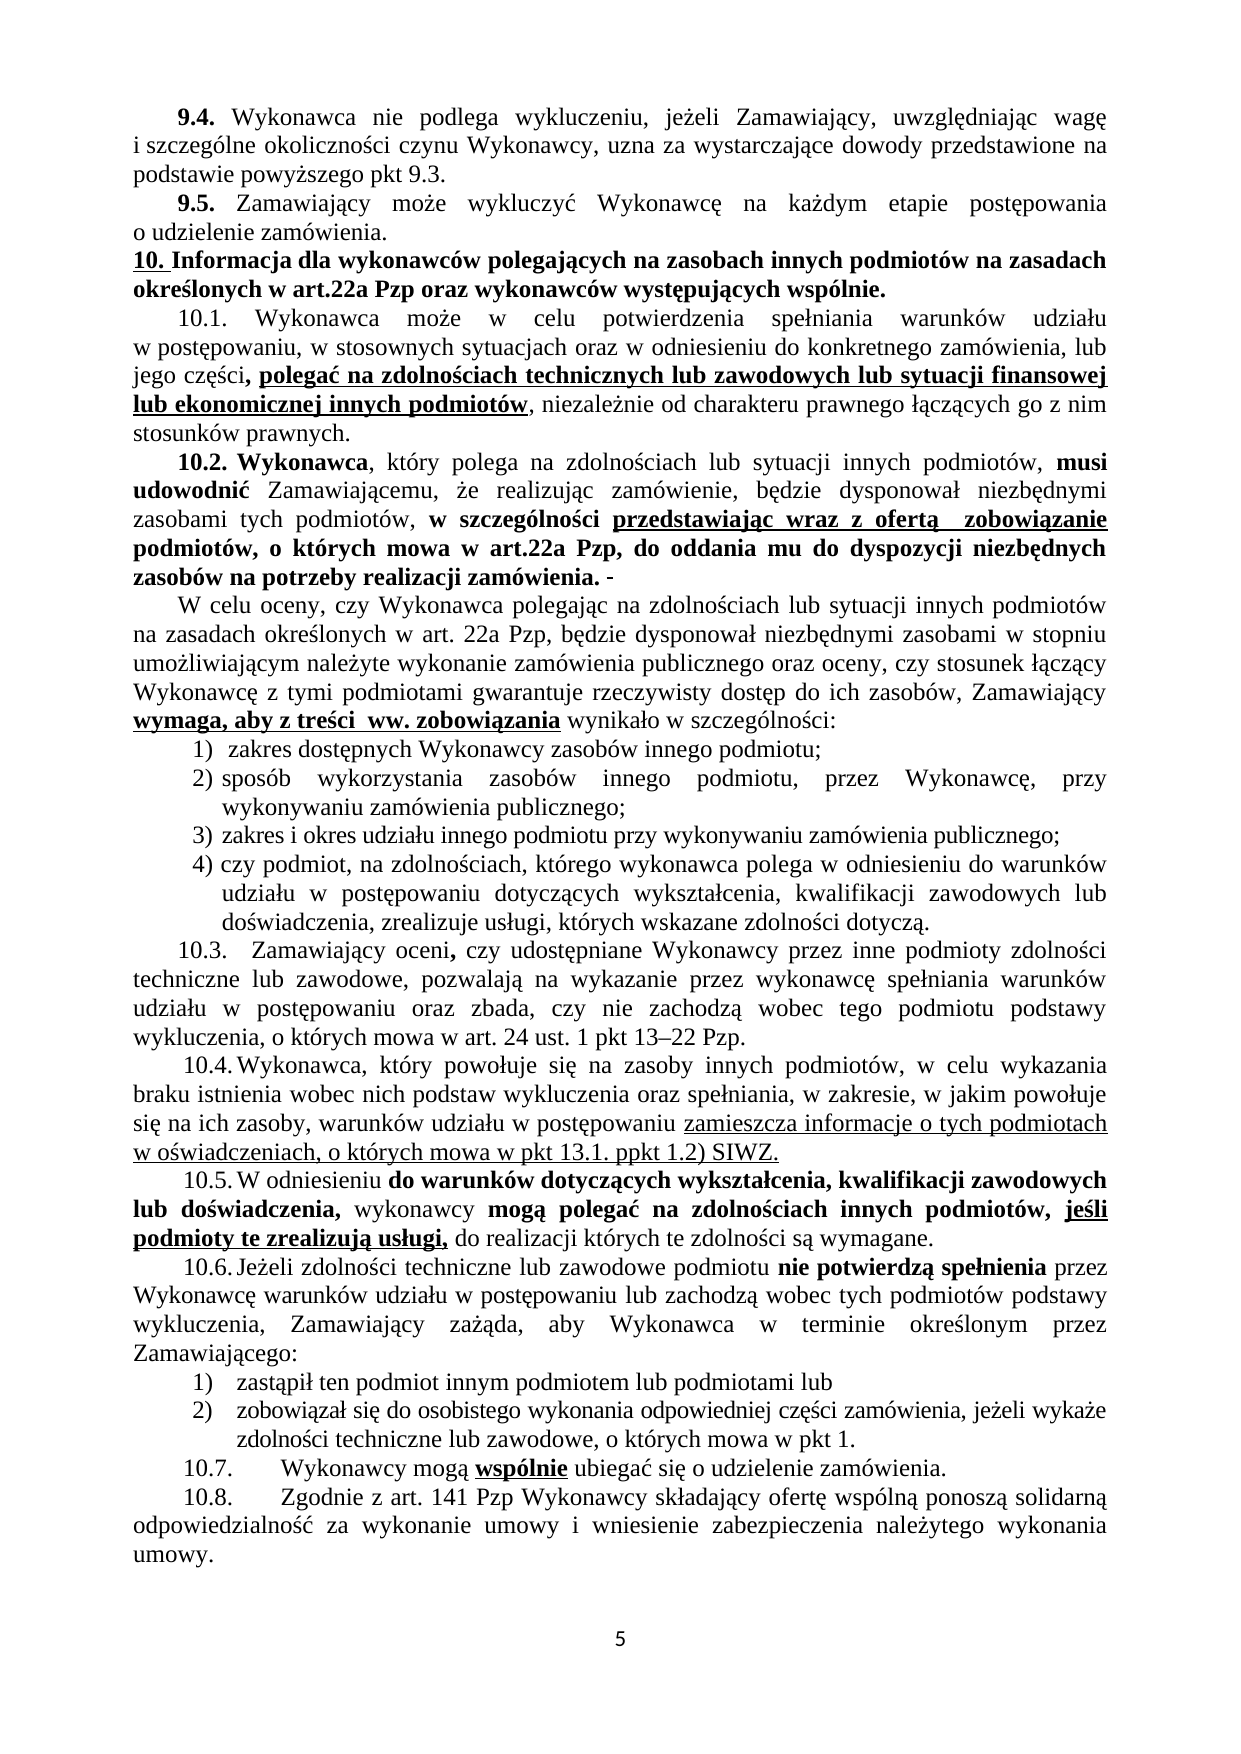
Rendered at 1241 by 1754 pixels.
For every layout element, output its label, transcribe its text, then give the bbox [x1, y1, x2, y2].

list Jeżeli zdolności techniczne lub zawodowe podmiotu nie potwierdzą spełnienia przez Wykonawcę warunków udziału w postępowaniu lub zachodzą wobec tych podmiotów podstawy wykluczenia, Zamawiający zażąda, aby Wykonawca w terminie określonym przez Zamawiającego: [133, 1252, 1107, 1367]
text 9.5. Zamawiający może wykluczyć Wykonawcę na każdym etapie postępowania o udzielenie zamówienia. [133, 188, 1107, 246]
list W odniesieniu do warunków dotyczących wykształcenia, kwalifikacji zawodowych lub doświadczenia, wykonawcy mogą polegać na zdolnościach innych podmiotów, jeśli podmioty te zrealizują usługi, do realizacji których te zdolności są wymagane. [133, 1166, 1107, 1252]
list Zgodnie z art. 141 Pzp Wykonawcy składający ofertę wspólną ponoszą solidarną odpowiedzialność za wykonanie umowy i wniesienie zabezpieczenia należytego wykonania umowy. [133, 1482, 1107, 1568]
text 10.3. Zamawiający oceni, czy udostępniane Wykonawcy przez inne podmioty zdolności techniczne lub zawodowe, pozwalają na wykazanie przez wykonawcę spełniania warunków udziału w postępowaniu oraz zbada, czy nie zachodzą wobec tego podmiotu podstawy wykluczenia, o których mowa w art. 24 ust. 1 pkt 13–22 Pzp. [133, 936, 1107, 1051]
list sposób wykorzystania zasobów innego podmiotu, przez Wykonawcę, przy wykonywaniu zamówienia publicznego; [192, 763, 1107, 821]
list Wykonawca, który powołuje się na zasoby innych podmiotów, w celu wykazania braku istnienia wobec nich podstaw wykluczenia oraz spełniania, w zakresie, w jakim powołuje się na ich zasoby, warunków udziału w postępowaniu zamieszcza informacje o tych podmiotach w oświadczeniach, o których mowa w pkt 13.1. ppkt 1.2) SIWZ. [133, 1051, 1107, 1166]
text 4) czy podmiot, na zdolnościach, którego wykonawca polega w odniesieniu do warunków udziału w postępowaniu dotyczących wykształcenia, kwalifikacji zawodowych lub doświadczenia, zrealizuje usługi, których wskazane zdolności dotyczą. [192, 849, 1107, 936]
list zakres i okres udziału innego podmiotu przy wykonywaniu zamówienia publicznego; [192, 821, 1107, 849]
list zakres dostępnych Wykonawcy zasobów innego podmiotu; [192, 734, 1107, 763]
list zastąpił ten podmiot innym podmiotem lub podmiotami lub [192, 1367, 1107, 1396]
list zobowiązał się do osobistego wykonania odpowiedniej części zamówienia, jeżeli wykaże zdolności techniczne lub zawodowe, o których mowa w pkt 1. [192, 1396, 1107, 1453]
text W celu oceny, czy Wykonawca polegając na zdolnościach lub sytuacji innych podmiotów na zasadach określonych w art. 22a Pzp, będzie dysponował niezbędnymi zasobami w stopniu umożliwiającym należyte wykonanie zamówienia publicznego oraz oceny, czy stosunek łączący Wykonawcę z tymi podmiotami gwarantuje rzeczywisty dostęp do ich zasobów, Zamawiający wymaga, aby z treści ww. zobowiązania wynikało w szczególności: [133, 591, 1107, 734]
text 10. Informacja dla wykonawców polegających na zasobach innych podmiotów na zasadach określonych w art.22a Pzp oraz wykonawców występujących wspólnie. [133, 246, 1107, 303]
list Wykonawca, który polega na zdolnościach lub sytuacji innych podmiotów, musi udowodnić Zamawiającemu, że realizując zamówienie, będzie dysponował niezbędnymi zasobami tych podmiotów, w szczególności przedstawiając wraz z ofertą zobowiązanie podmiotów, o których mowa w art.22a Pzp, do oddania mu do dyspozycji niezbędnych zasobów na potrzeby realizacji zamówienia. [133, 447, 1107, 591]
text 9.4. Wykonawca nie podlega wykluczeniu, jeżeli Zamawiający, uwzględniając wagę i szczególne okoliczności czynu Wykonawcy, uzna za wystarczające dowody przedstawione na podstawie powyższego pkt 9.3. [133, 102, 1107, 188]
list Wykonawcy mogą wspólnie ubiegać się o udzielenie zamówienia. [183, 1453, 1107, 1482]
text 10.1. Wykonawca może w celu potwierdzenia spełniania warunków udziału w postępowaniu, w stosownych sytuacjach oraz w odniesieniu do konkretnego zamówienia, lub jego części, polegać na zdolnościach technicznych lub zawodowych lub sytuacji finansowej lub ekonomicznej innych podmiotów, niezależnie od charakteru prawnego łączących go z nim stosunków prawnych. [133, 303, 1107, 447]
